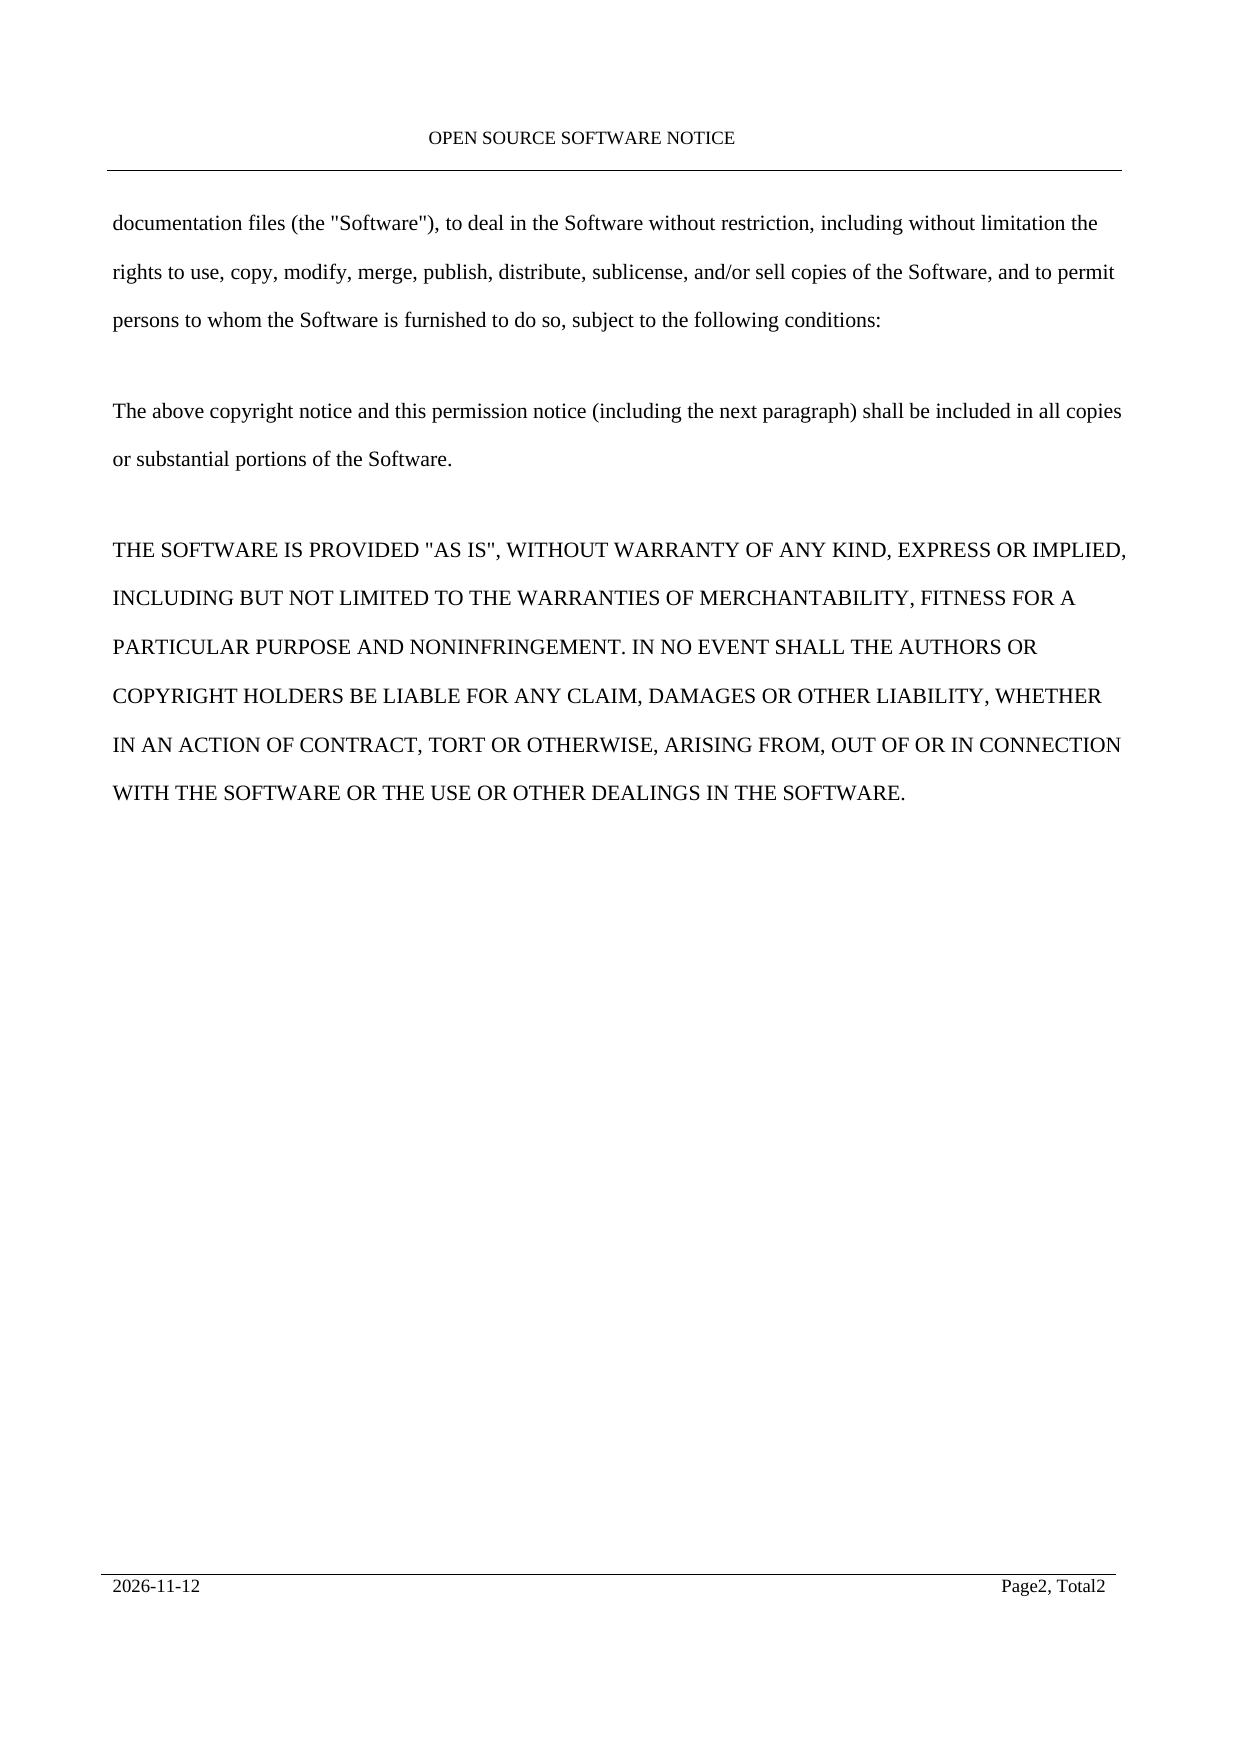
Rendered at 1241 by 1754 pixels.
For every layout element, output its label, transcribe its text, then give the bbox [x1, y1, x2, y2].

text THE SOFTWARE IS PROVIDED "AS IS", WITHOUT WARRANTY OF ANY KIND, EXPRESS OR IMPLIED, INCLUDING BUT NOT LIMITED TO THE WARRANTIES OF MERCHANTABILITY, FITNESS FOR A PARTICULAR PURPOSE AND NONINFRINGEMENT. IN NO EVENT SHALL THE AUTHORS OR COPYRIGHT HOLDERS BE LIABLE FOR ANY CLAIM, DAMAGES OR OTHER LIABILITY, WHETHER IN AN ACTION OF CONTRACT, TORT OR OTHERWISE, ARISING FROM, OUT OF OR IN CONNECTION WITH THE SOFTWARE OR THE USE OR OTHER DEALINGS IN THE SOFTWARE. [112, 533, 1128, 809]
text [112, 206, 1128, 336]
text The above copyright notice and this permission notice (including the next paragraph) shall be included in all copies or substantial portions of the Software. [112, 394, 1128, 475]
